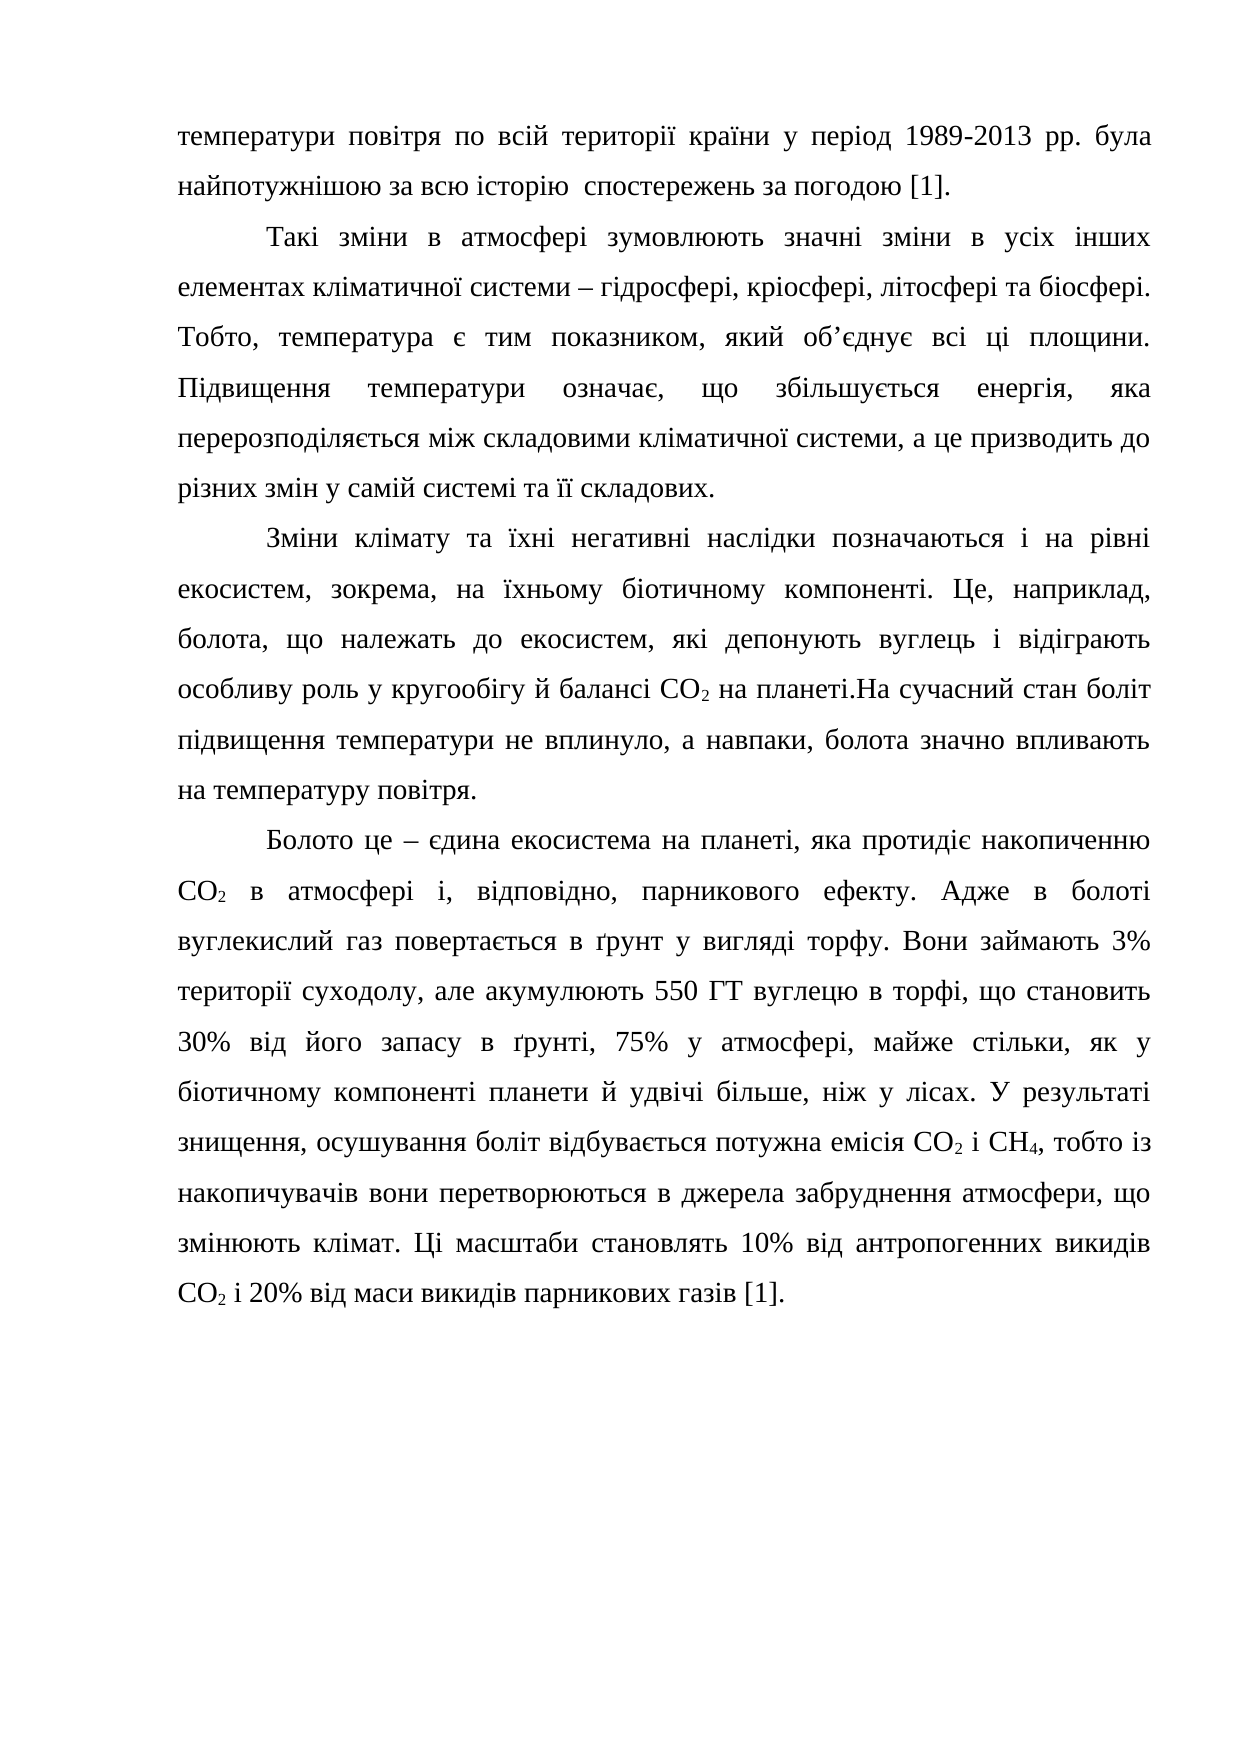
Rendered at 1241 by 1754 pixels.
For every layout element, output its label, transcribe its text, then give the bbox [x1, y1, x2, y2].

text Такі зміни в атмосфері зумовлюють значні зміни в усіх інших елементах кліматичної системи – гідросфері, кріосфері, літосфері та біосфері. Тобто, температура є тим показником, який об’єднує всі ці площини. Підвищення температури означає, що збільшується енергія, яка перерозподіляється між складовими кліматичної системи, а це призводить до різних змін у самій системі та її складових. [177, 219, 1152, 504]
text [177, 118, 1152, 202]
text Болото це – єдина екосистема на планеті, яка протидіє накопиченню СО2 в атмосфері і, відповідно, парникового ефекту. Адже в болоті вуглекислий газ повертається в ґрунт у вигляді торфу. Вони займають 3% території суходолу, але акумулюють 550 ГТ вуглецю в торфі, що становить 30% від його запасу в ґрунті, 75% у атмосфері, майже стільки, як у біотичному компоненті планети й удвічі більше, ніж у лісах. У результаті знищення, осушування боліт відбувається потужна емісія СО2 і СН4, тобто із накопичувачів вони перетворюються в джерела забруднення атмосфери, що змінюють клімат. Ці масштаби становлять 10% від антропогенних викидів СО2 і 20% від маси викидів парникових газів [1]. [177, 822, 1152, 1309]
text Зміни клімату та їхні негативні наслідки позначаються і на рівні екосистем, зокрема, на їхньому біотичному компоненті. Це, наприклад, болота, що належать до екосистем, які депонують вуглець і відіграють особливу роль у кругообігу й балансі СО2 на планеті.На сучасний стан боліт підвищення температури не вплинуло, а навпаки, болота значно впливають на температуру повітря. [177, 521, 1152, 806]
